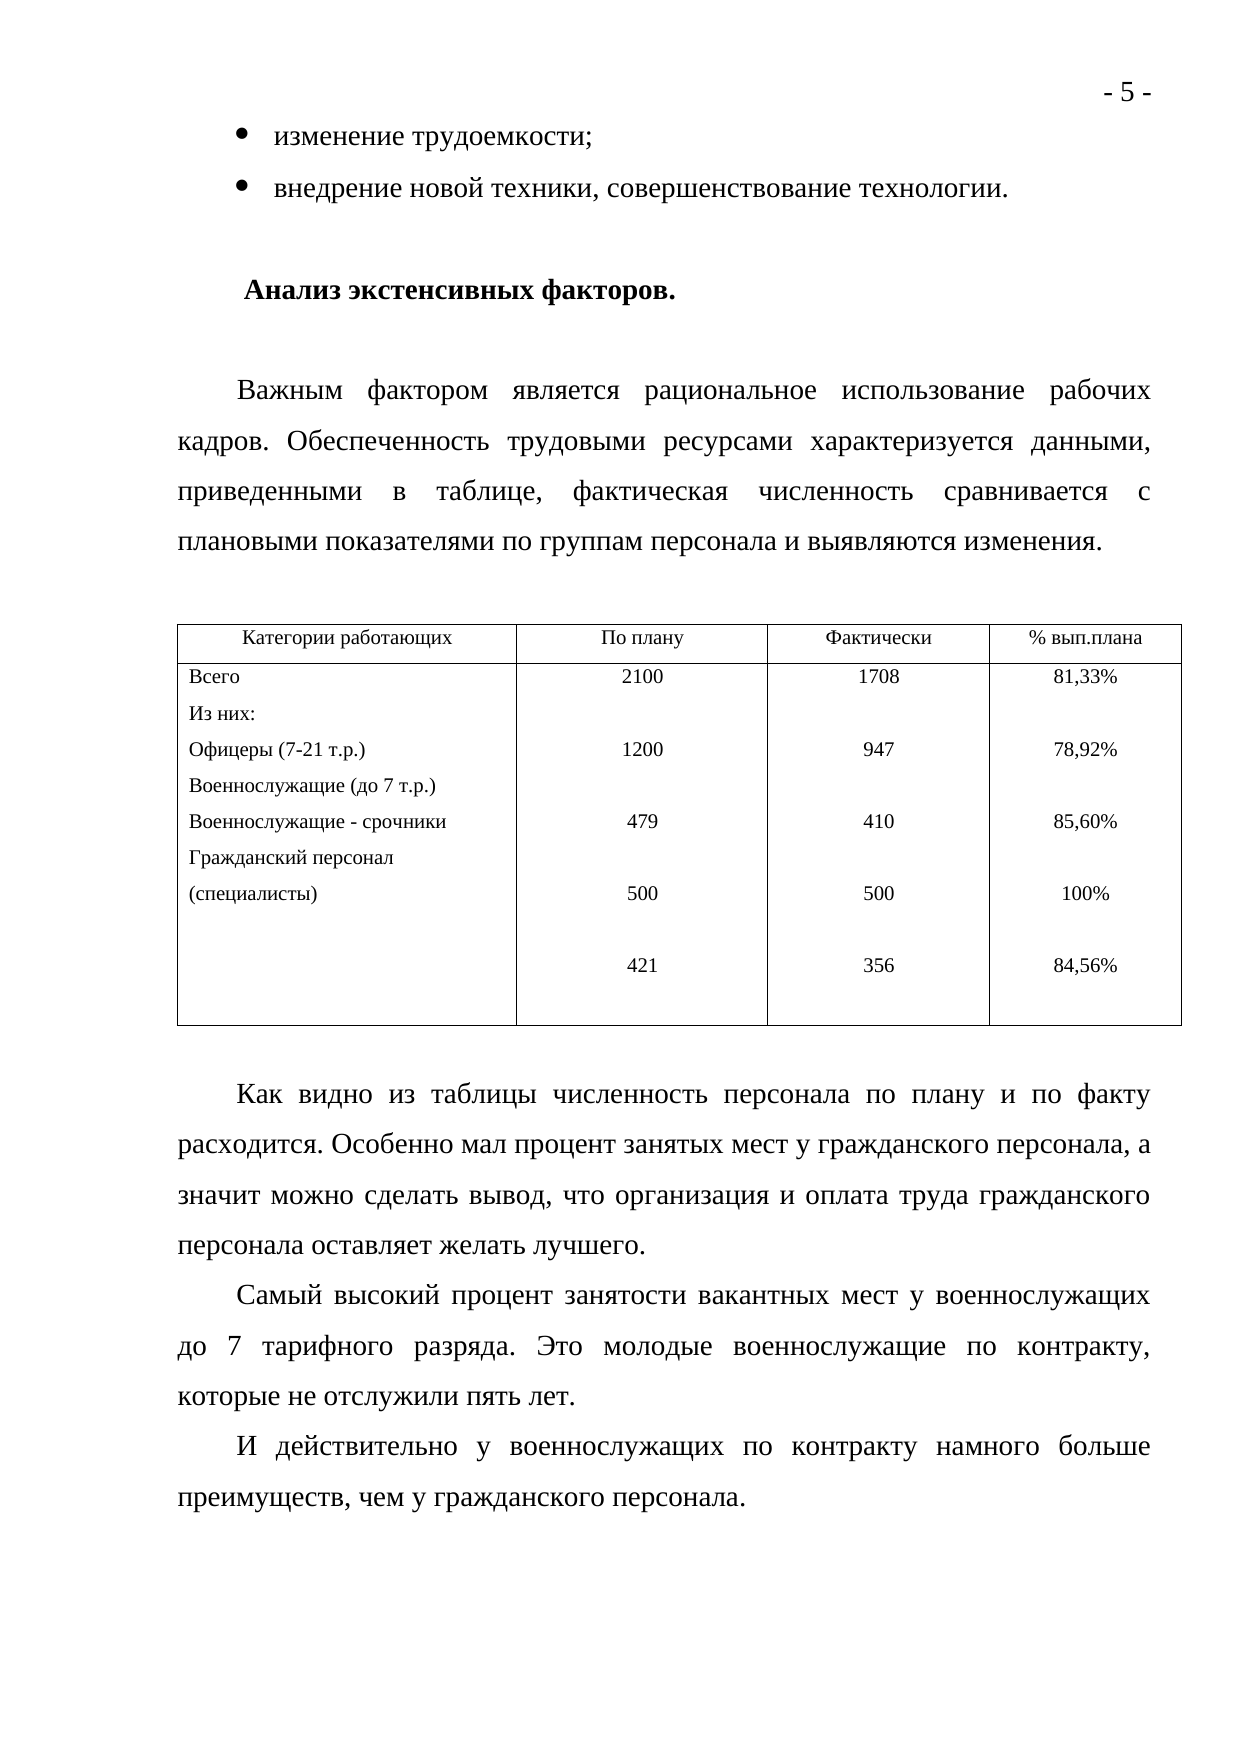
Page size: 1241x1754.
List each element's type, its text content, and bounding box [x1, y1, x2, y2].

text И действительно у военнослужащих по контракту намного больше преимуществ, чем у гражданского персонала. [177, 1428, 1152, 1512]
table_cell 1708 947 410 500 356 [768, 664, 989, 1025]
list изменение трудоемкости; [236, 118, 1152, 153]
table_header Фактически [768, 625, 989, 663]
table_header Категории работающих [178, 625, 516, 663]
table_header % вып.плана [990, 625, 1181, 663]
table_cell 2100 1200 479 500 421 [517, 664, 767, 1025]
text Самый высокий процент занятости вакантных мест у военнослужащих до 7 тарифного разряда. Это молодые военнослужащие по контракту, которые не отслужили пять лет. [177, 1277, 1152, 1412]
text Важным фактором является рациональное использование рабочих кадров. Обеспеченность трудовыми ресурсами характеризуется данными, приведенными в таблице, фактическая численность сравнивается с плановыми показателями по группам персонала и выявляются изменения. [177, 372, 1152, 557]
table_cell Всего Из них: Офицеры (7-21 т.р.) Военнослужащие (до 7 т.р.) Военнослужащие - срочники Гражданский персонал (специалисты) [178, 664, 516, 1025]
table_cell 81,33% 78,92% 85,60% 100% 84,56% [990, 664, 1181, 1025]
list внедрение новой техники, совершенствование технологии. [236, 170, 1152, 204]
text Как видно из таблицы численность персонала по плану и по факту расходится. Особенно мал процент занятых мест у гражданского персонала, а значит можно сделать вывод, что организация и оплата труда гражданского персонала оставляет желать лучшего. [177, 1076, 1152, 1261]
text Анализ экстенсивных факторов. [177, 272, 1152, 305]
table_header По плану [517, 625, 767, 663]
